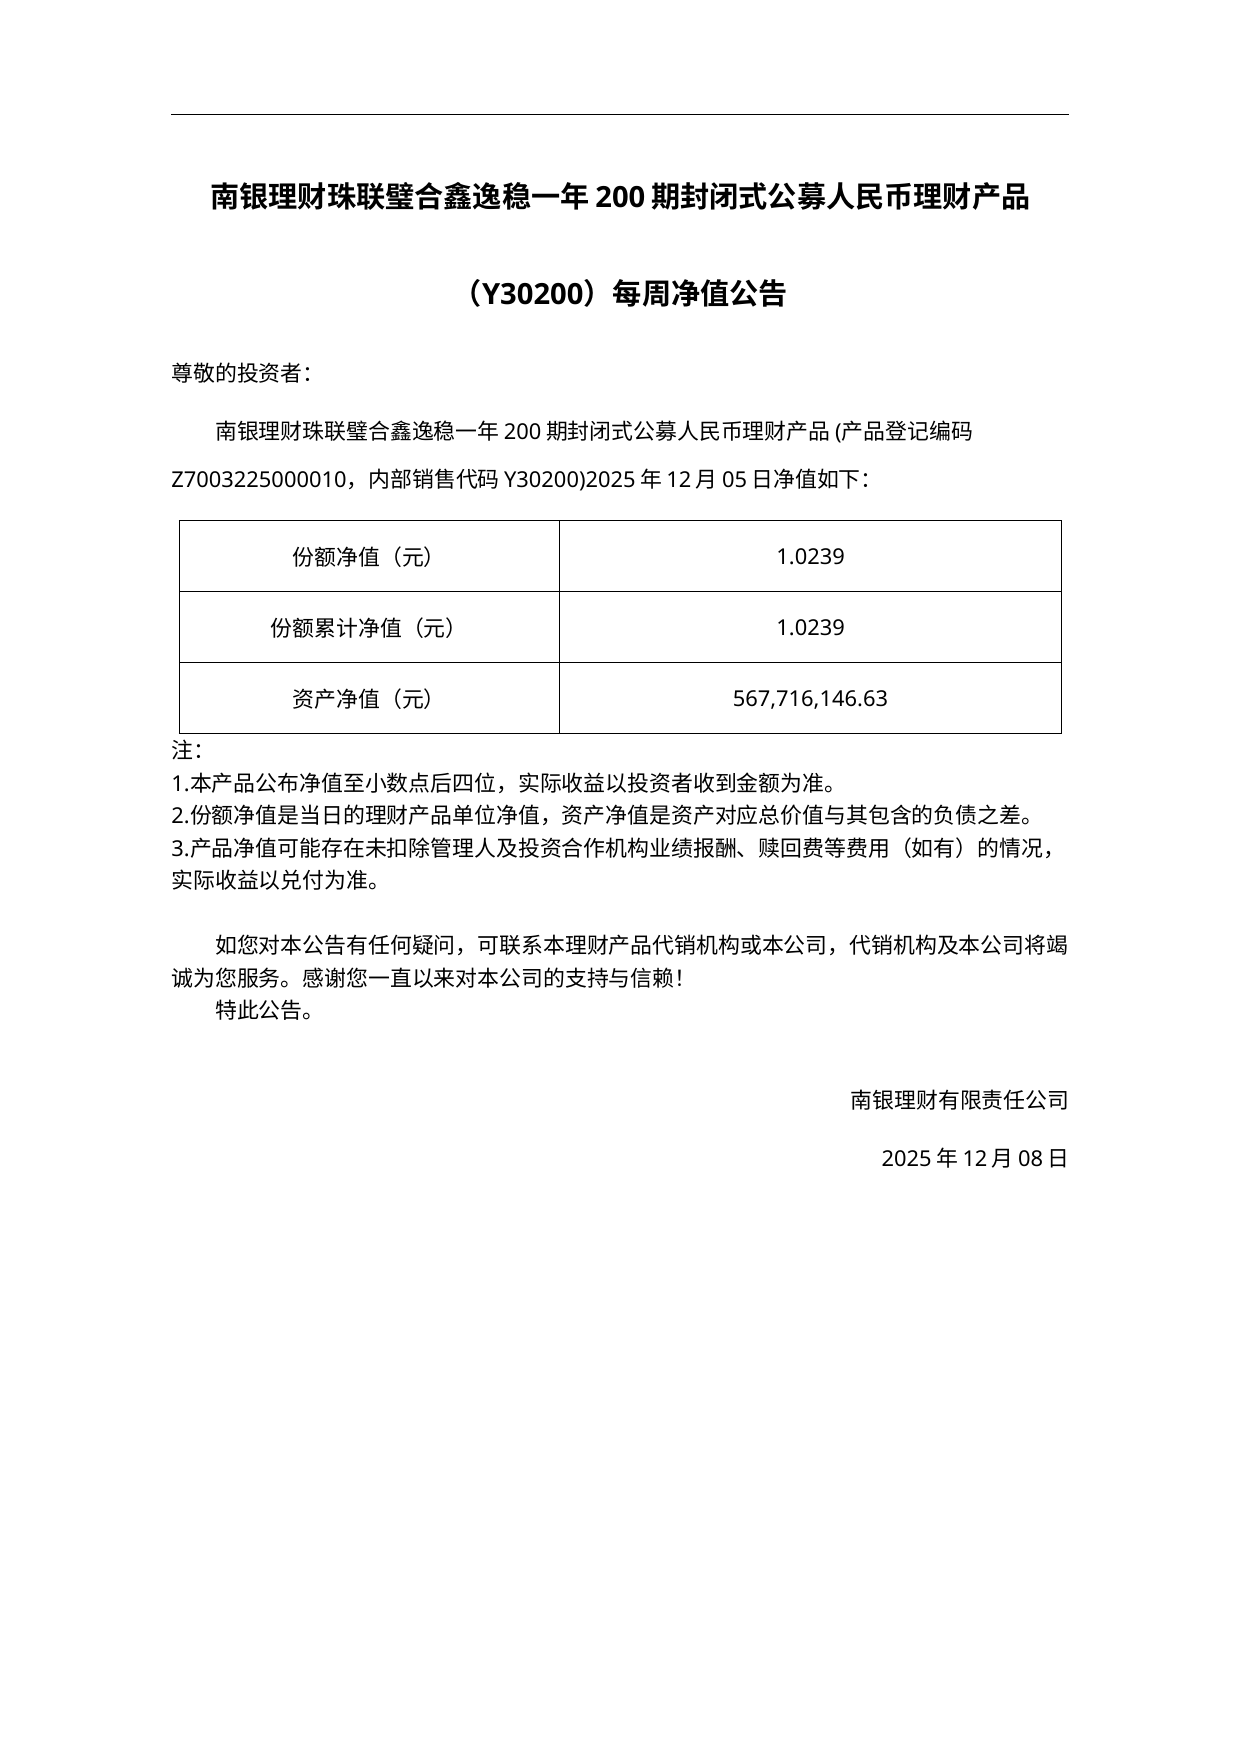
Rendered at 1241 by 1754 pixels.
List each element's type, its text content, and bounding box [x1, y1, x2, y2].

table_cell 资产净值（元） [180, 663, 559, 733]
text 特此公告。 [171, 993, 1069, 1025]
text 如您对本公告有任何疑问，可联系本理财产品代销机构或本公司，代销机构及本公司将竭诚为您服务。感谢您一直以来对本公司的支持与信赖！ [171, 928, 1069, 993]
text 2025年12月08日 [171, 1140, 1069, 1173]
text 南银理财珠联璧合鑫逸稳一年200期封闭式公募人民币理财产品（Y30200）每周净值公告 [171, 162, 1069, 324]
text 南银理财珠联璧合鑫逸稳一年200期封闭式公募人民币理财产品 (产品登记编码Z7003225000010，内部销售代码Y30200)2025年12月05日净值如下： [171, 413, 1069, 494]
table_header 1.0239 [560, 521, 1061, 591]
table_cell 1.0239 [560, 592, 1061, 662]
text 尊敬的投资者： [171, 355, 1069, 388]
text 3.产品净值可能存在未扣除管理人及投资合作机构业绩报酬、赎回费等费用（如有）的情况，实际收益以兑付为准。 [171, 830, 1069, 895]
text 南银理财有限责任公司 [171, 1082, 1069, 1115]
text 注： [171, 733, 1069, 765]
table_cell 567,716,146.63 [560, 663, 1061, 733]
text 1.本产品公布净值至小数点后四位，实际收益以投资者收到金额为准。 [171, 765, 1069, 798]
table_cell 份额累计净值（元） [180, 592, 559, 662]
text 2.份额净值是当日的理财产品单位净值，资产净值是资产对应总价值与其包含的负债之差。 [171, 798, 1069, 830]
table_header 份额净值（元） [180, 521, 559, 591]
